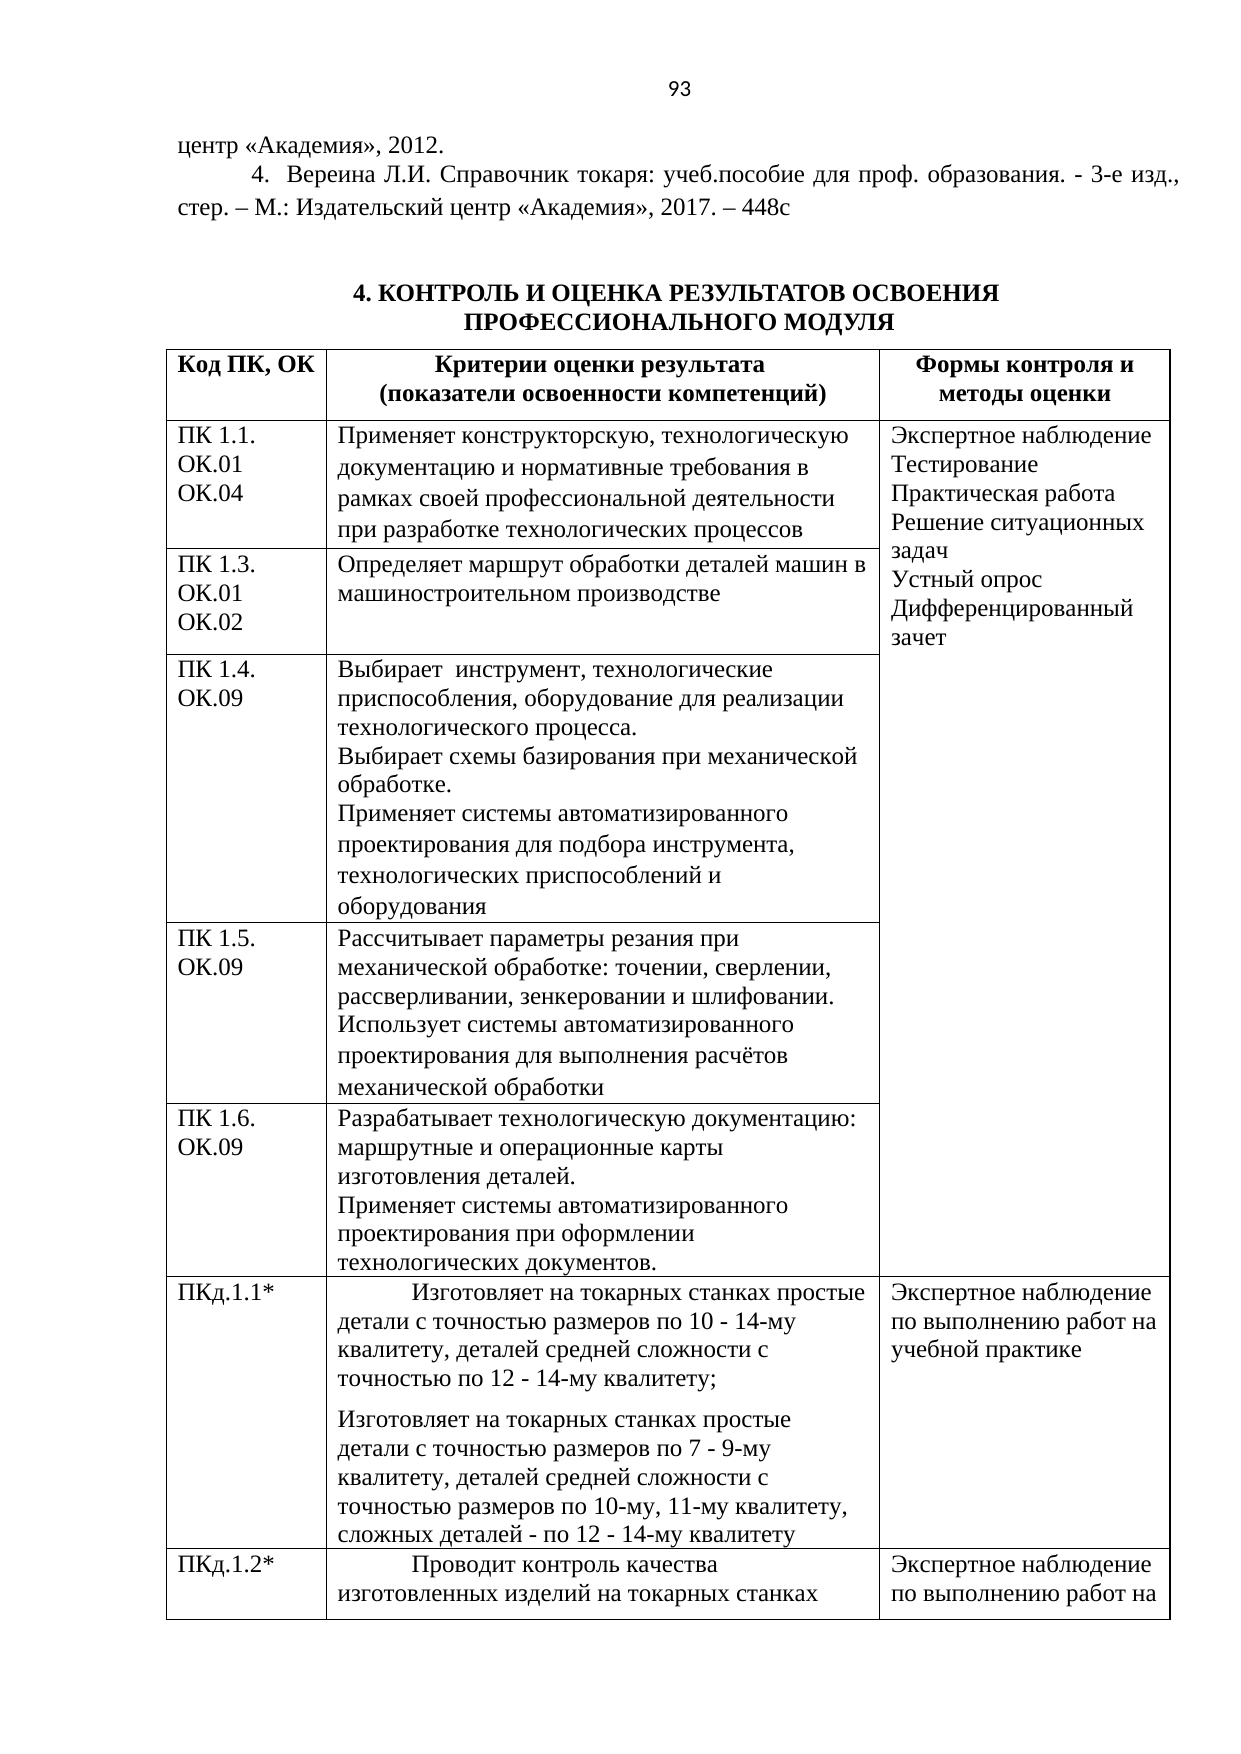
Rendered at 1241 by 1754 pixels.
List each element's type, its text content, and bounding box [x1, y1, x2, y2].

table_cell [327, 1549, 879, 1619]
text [177, 130, 1181, 159]
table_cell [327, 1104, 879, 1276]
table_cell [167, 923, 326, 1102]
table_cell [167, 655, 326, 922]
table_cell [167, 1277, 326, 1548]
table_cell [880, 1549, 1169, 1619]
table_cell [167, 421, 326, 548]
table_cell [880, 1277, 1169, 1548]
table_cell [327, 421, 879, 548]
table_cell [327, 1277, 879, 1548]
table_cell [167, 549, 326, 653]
text 4. Вереина Л.И. Справочник токаря: учеб.пособие для проф. образования. - 3-е изд., стер. – М.: Издательский центр «Академия», 2017. – 448с [177, 159, 1181, 220]
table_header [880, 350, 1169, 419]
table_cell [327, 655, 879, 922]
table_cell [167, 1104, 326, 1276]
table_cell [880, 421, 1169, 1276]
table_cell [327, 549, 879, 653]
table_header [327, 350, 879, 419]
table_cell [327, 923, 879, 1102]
text 4. Контроль и оценка результатов освоения профессионального модуля [177, 278, 1181, 336]
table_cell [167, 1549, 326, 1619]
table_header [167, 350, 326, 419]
